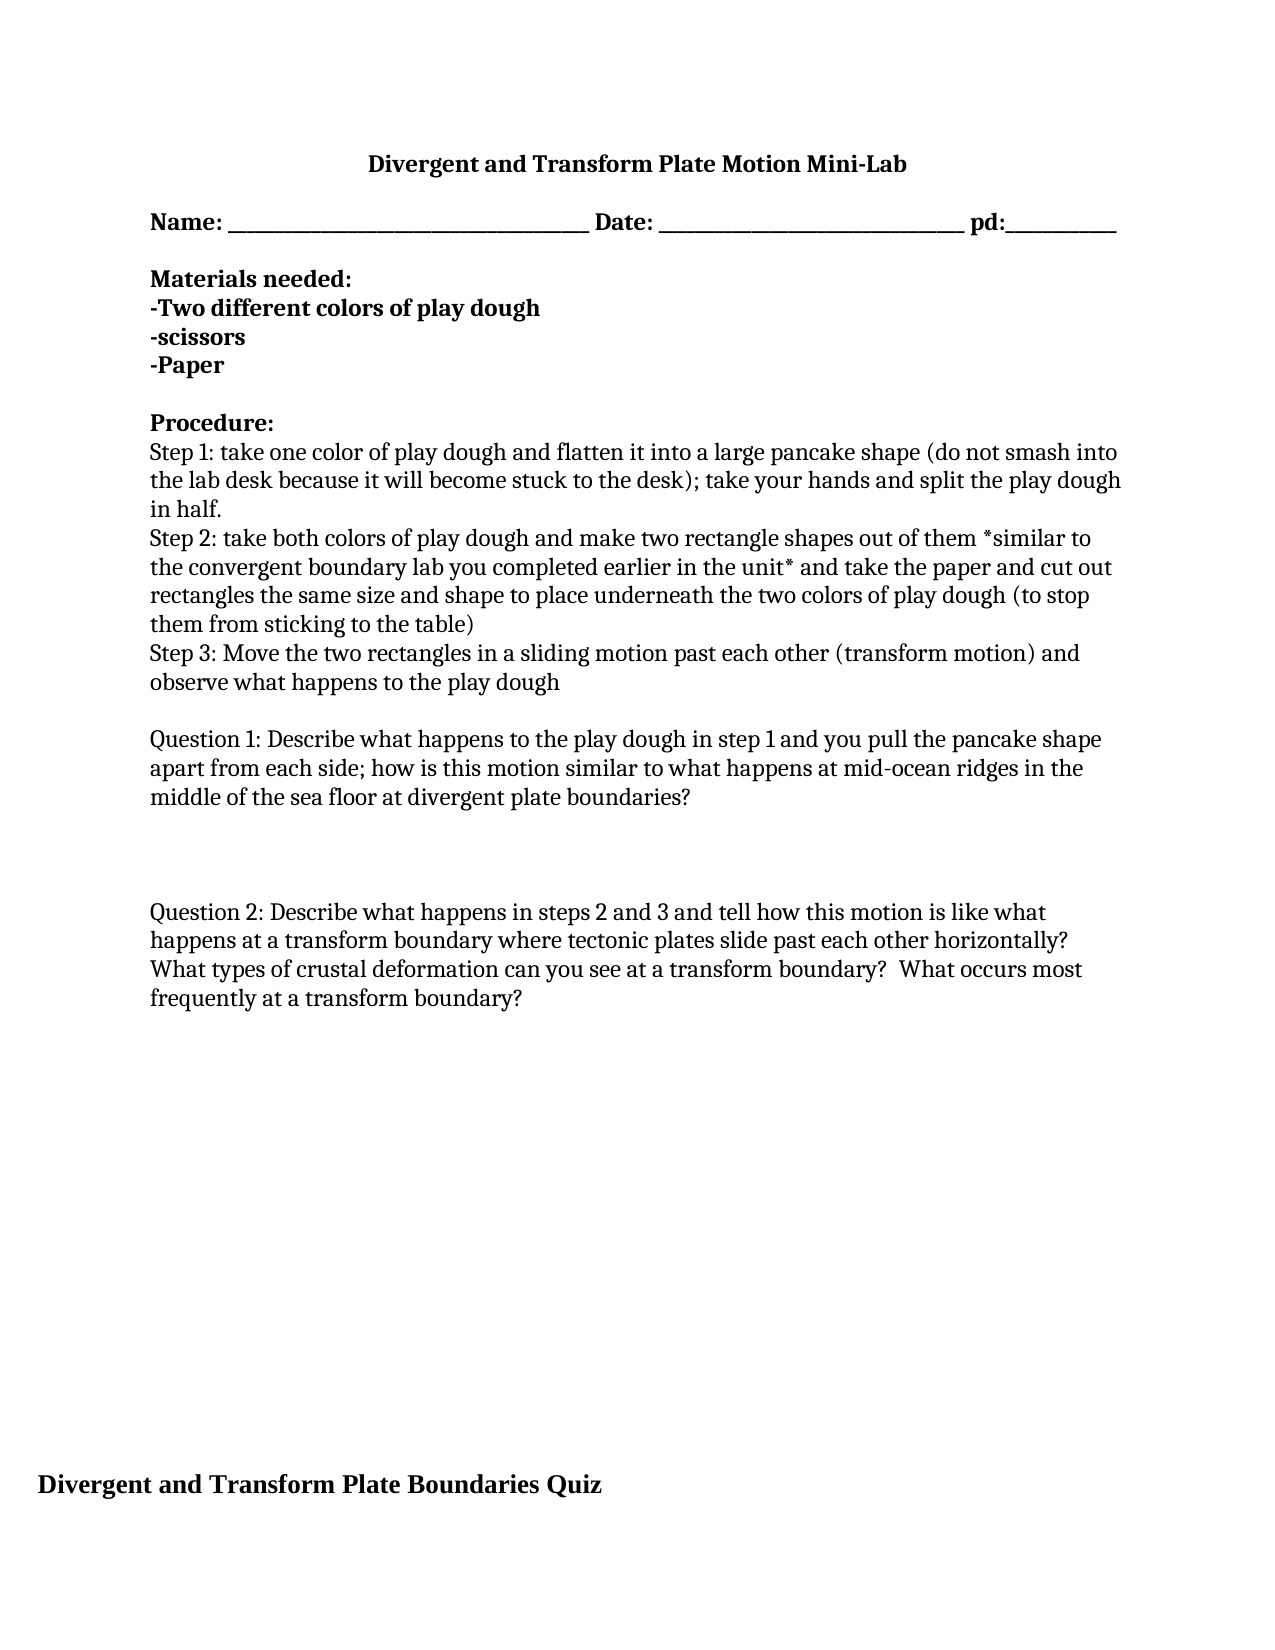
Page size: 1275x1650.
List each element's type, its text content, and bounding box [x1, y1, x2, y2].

text Divergent and Transform Plate Boundaries Quiz [37, 1468, 1125, 1499]
text -scissors [150, 322, 1125, 351]
text Step 3: Move the two rectangles in a sliding motion past each other (transform motion) and observe what happens to the play dough [150, 639, 1125, 696]
text Materials needed: [150, 265, 1125, 294]
text -Paper [150, 351, 1125, 380]
text Name: _______________________________________ Date: _________________________________ pd:____________ [150, 207, 1125, 236]
text Question 1: Describe what happens to the play dough in step 1 and you pull the pancake shape apart from each side; how is this motion similar to what happens at mid-ocean ridges in the middle of the sea floor at divergent plate boundaries? [150, 725, 1125, 811]
text Question 2: Describe what happens in steps 2 and 3 and tell how this motion is like what happens at a transform boundary where tectonic plates slide past each other horizontally? What types of crustal deformation can you see at a transform boundary? What occurs most frequently at a transform boundary? [150, 897, 1125, 1012]
text -Two different colors of play dough [150, 294, 1125, 322]
text Procedure: [150, 409, 1125, 437]
text Step 2: take both colors of play dough and make two rectangle shapes out of them *similar to the convergent boundary lab you completed earlier in the unit* and take the paper and cut out rectangles the same size and shape to place underneath the two colors of play dough (to stop them from sticking to the table) [150, 524, 1125, 639]
text Step 1: take one color of play dough and flatten it into a large pancake shape (do not smash into the lab desk because it will become stuck to the desk); take your hands and split the play dough in half. [150, 437, 1125, 524]
text Divergent and Transform Plate Motion Mini-Lab [150, 150, 1125, 179]
